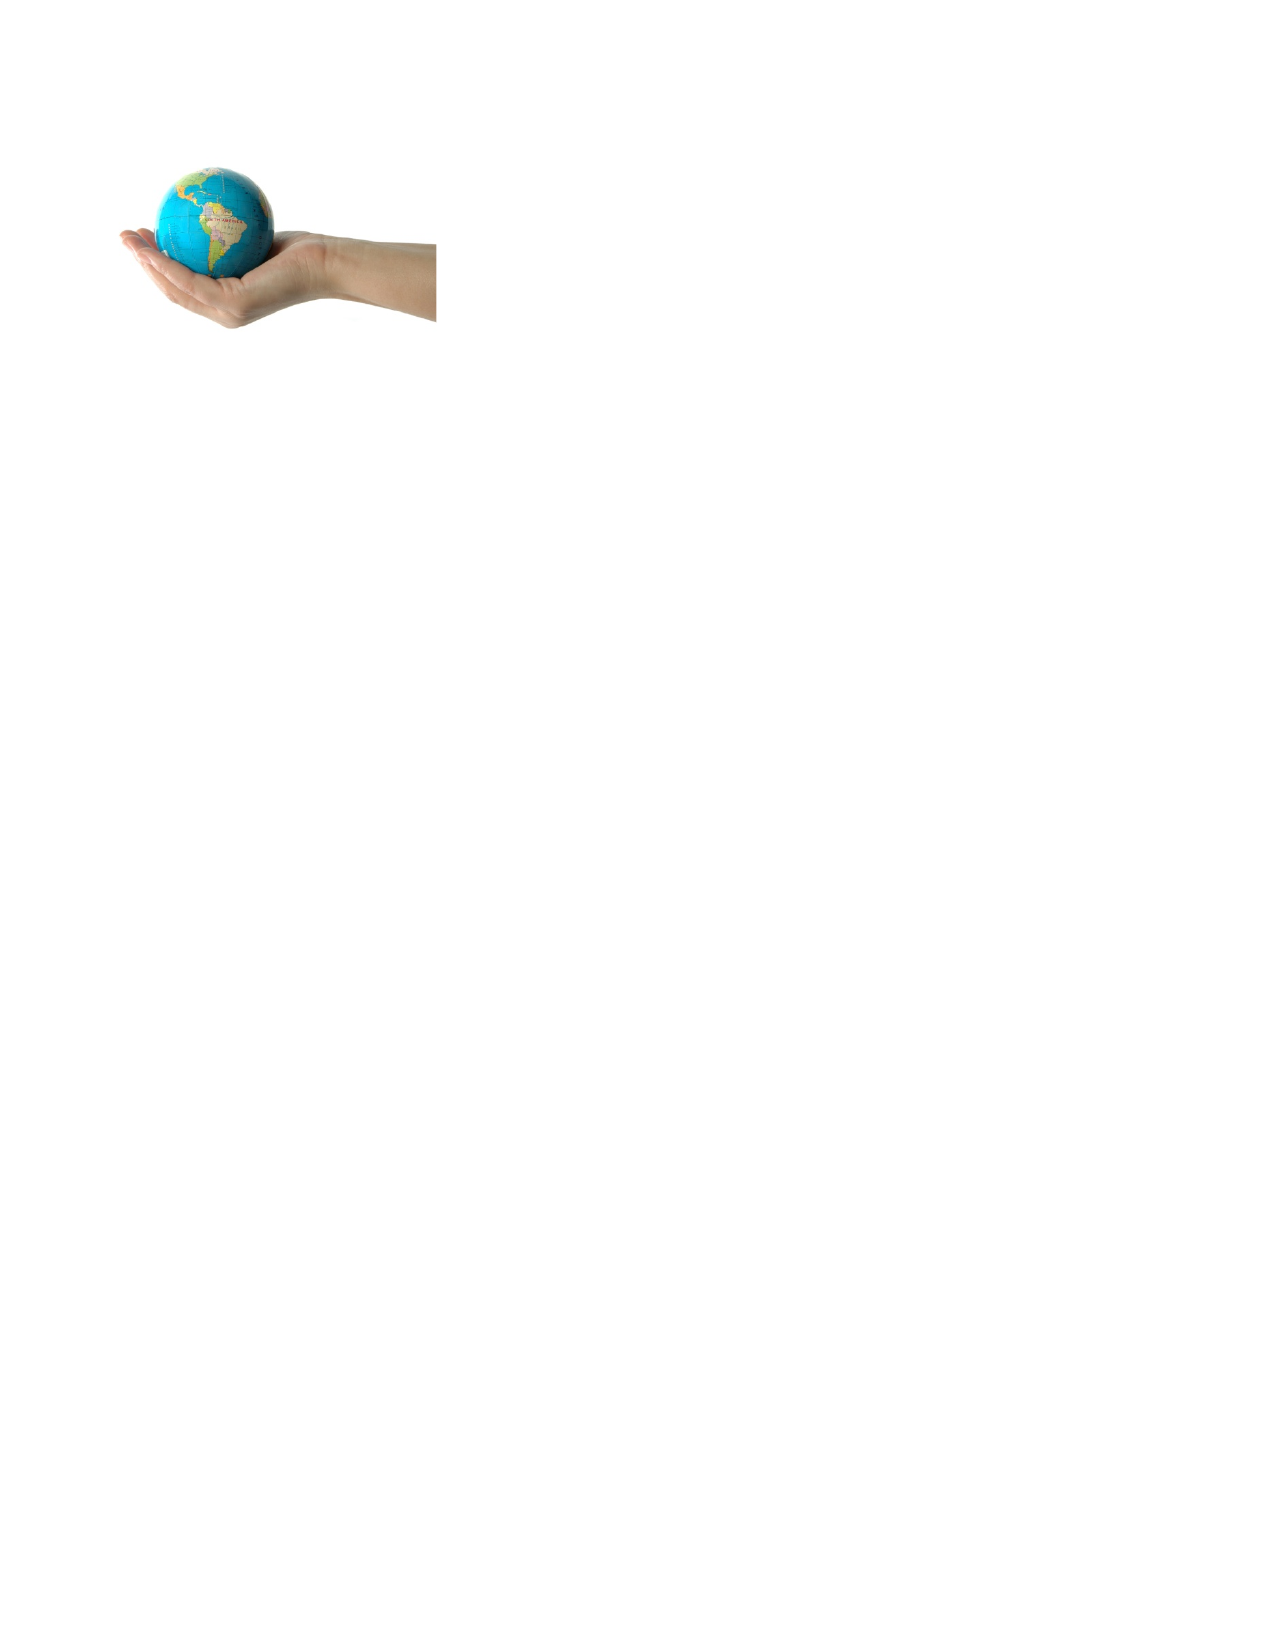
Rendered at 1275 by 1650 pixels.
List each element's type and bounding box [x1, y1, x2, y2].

picture [75, 113, 437, 354]
